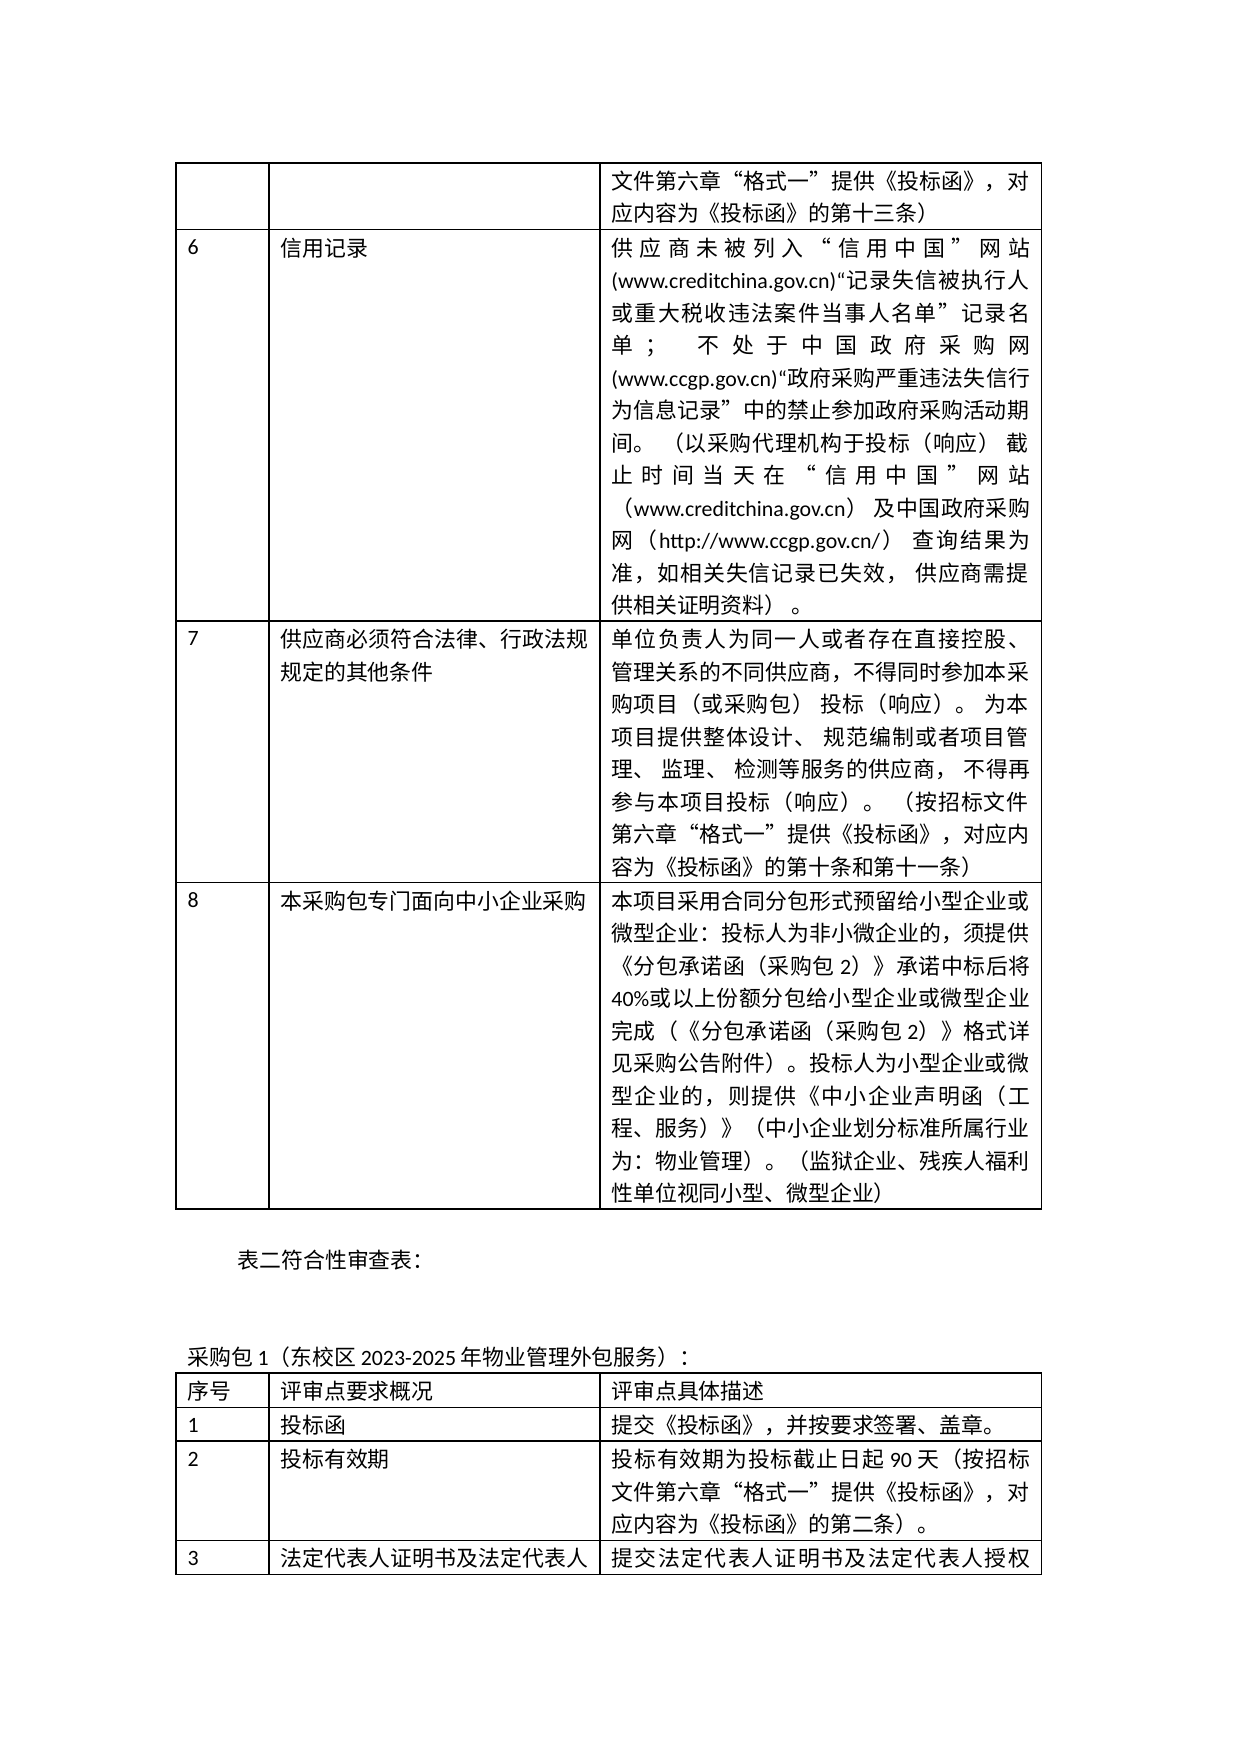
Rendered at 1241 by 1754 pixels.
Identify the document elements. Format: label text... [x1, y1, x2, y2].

table_cell 7 [177, 622, 268, 882]
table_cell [270, 164, 599, 228]
table_cell 投标有效期 [270, 1442, 599, 1539]
table_cell 8 [177, 883, 268, 1208]
table_cell 本项目采用合同分包形式预留给小型企业或微型企业：投标人为非小微企业的，须提供《分包承诺函（采购包2）》承诺中标后将40%或以上份额分包给小型企业或微型企业完成（《分包承诺函（采购包2）》格式详见采购公告附件）。投标人为小型企业或微型企业的，则提供《中小企业声明函（工程、服务）》（中小企业划分标准所属行业为：物业管理）。（监狱企业、残疾人福利性单位视同小型、微型企业） [601, 883, 1041, 1208]
table_cell 供应商未被列入“信用中国”网站(www.creditchina.gov.cn)“记录失信被执行人或重大税收违法案件当事人名单”记录名单； 不处于中国政府采购网(www.ccgp.gov.cn)“政府采购严重违法失信行为信息记录”中的禁止参加政府采购活动期间。 （以采购代理机构于投标（响应） 截止时间当天在“信用中国”网站（www.creditchina.gov.cn） 及中国政府采购网（http://www.ccgp.gov.cn/） 查询结果为准，如相关失信记录已失效， 供应商需提供相关证明资料） 。 [601, 230, 1041, 620]
table_cell 投标函 [270, 1408, 599, 1440]
table_cell 3 [177, 1541, 268, 1573]
table_header 评审点具体描述 [601, 1374, 1041, 1406]
table_header 评审点要求概况 [270, 1374, 599, 1406]
text 表二符合性审查表： [187, 1242, 1053, 1275]
table_cell 1 [177, 1408, 268, 1440]
table_cell 供应商必须符合法律、行政法规规定的其他条件 [270, 622, 599, 882]
table_cell 6 [177, 230, 268, 620]
table_cell 单位负责人为同一人或者存在直接控股、 管理关系的不同供应商，不得同时参加本采购项目（或采购包） 投标（响应）。 为本项目提供整体设计、 规范编制或者项目管理、 监理、 检测等服务的供应商， 不得再参与本项目投标（响应）。 （按招标文件第六章“格式一”提供《投标函》，对应内容为《投标函》的第十条和第十一条） [601, 622, 1041, 882]
table_cell 5 [177, 164, 268, 228]
table_cell 提交《投标函》，并按要求签署、盖章。 [601, 1408, 1041, 1440]
table_cell 法定代表人证明书及法定代表人授权书 [270, 1541, 599, 1573]
text 采购包1（东校区2023-2025年物业管理外包服务）： [187, 1340, 1053, 1372]
table_cell 本采购包专门面向中小企业采购 [270, 883, 599, 1208]
table_cell 信用记录 [270, 230, 599, 620]
table_header 序号 [177, 1374, 268, 1406]
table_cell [601, 1541, 1041, 1573]
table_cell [601, 164, 1041, 228]
table_cell 2 [177, 1442, 268, 1539]
table_cell 投标有效期为投标截止日起90天（按招标文件第六章“格式一”提供《投标函》，对应内容为《投标函》的第二条）。 [601, 1442, 1041, 1539]
